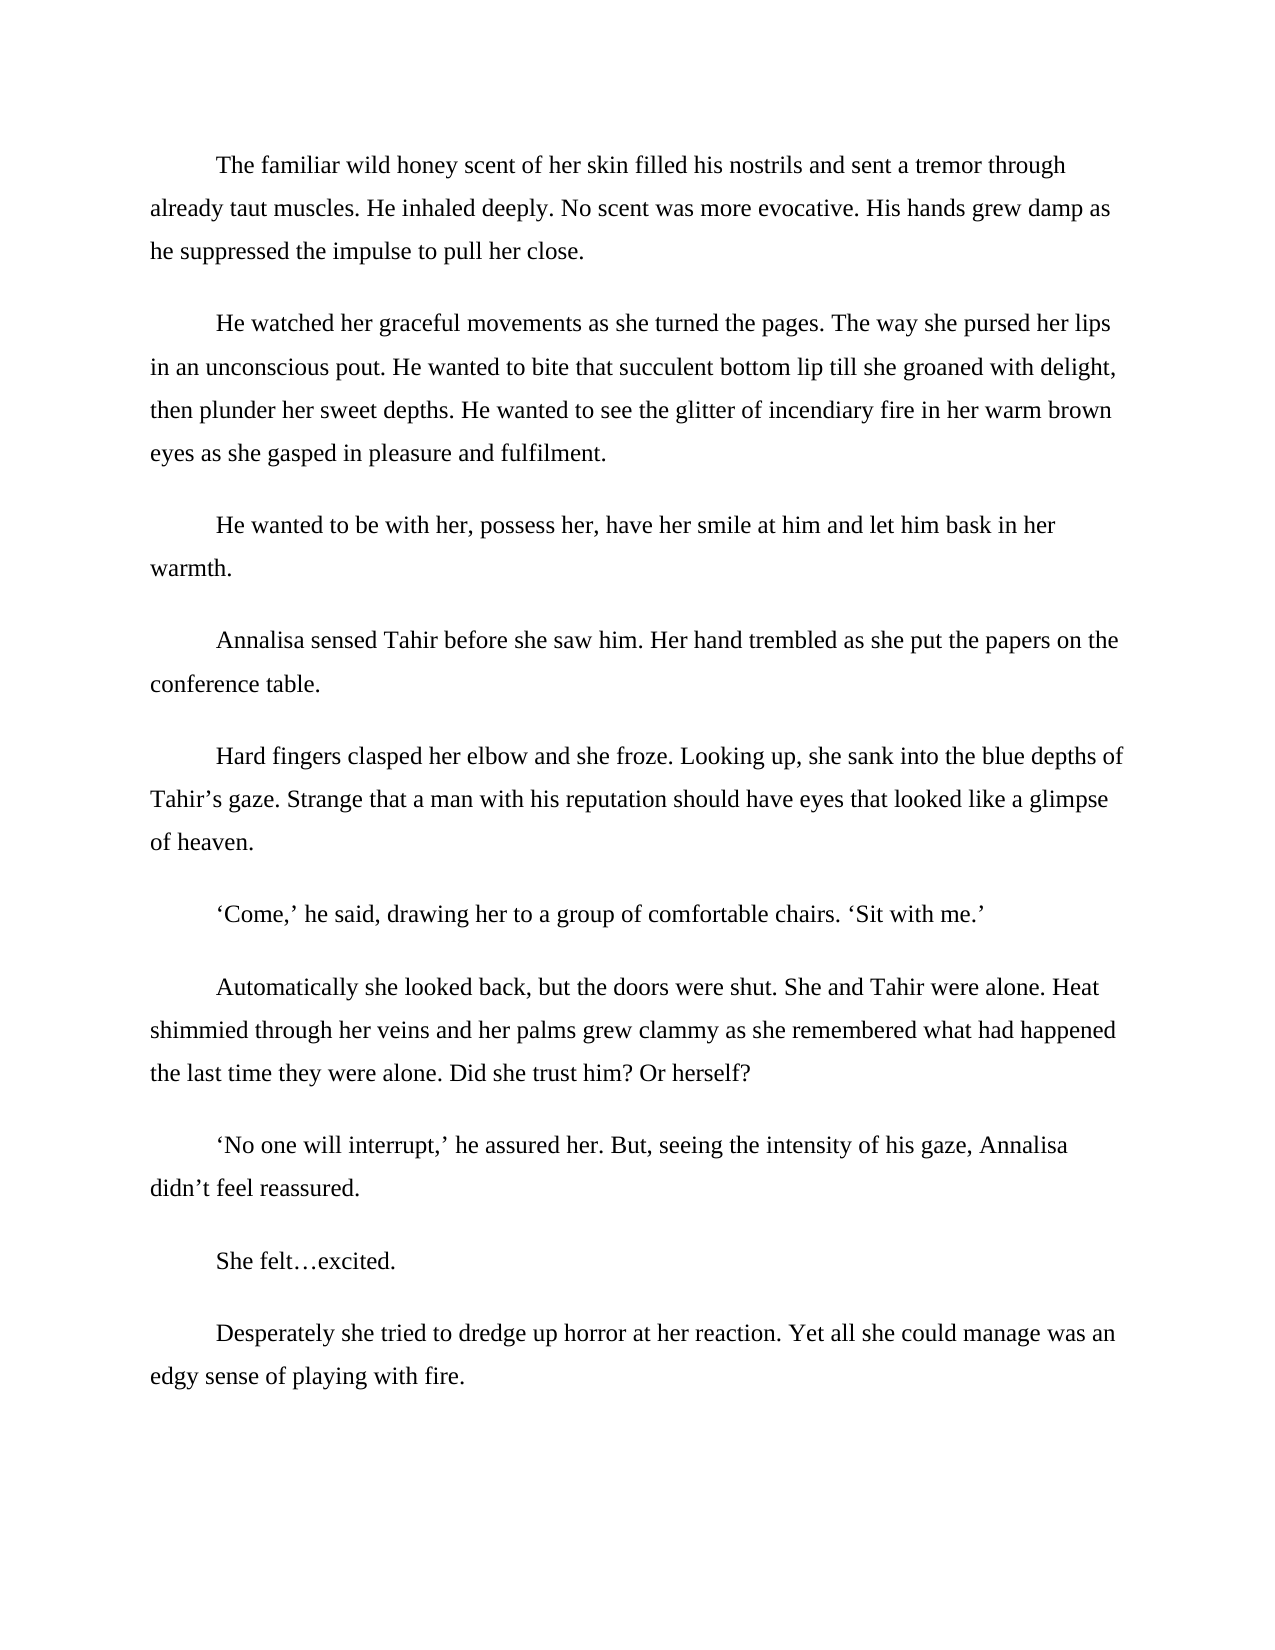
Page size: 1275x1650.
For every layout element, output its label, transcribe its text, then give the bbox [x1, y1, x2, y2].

text ‘No one will interrupt,’ he assured her. But, seeing the intensity of his gaze, Annalisa didn’t feel reassured. [150, 1130, 1125, 1202]
text Desperately she tried to dredge up horror at her reaction. Yet all she could manage was an edgy sense of playing with fire. [150, 1318, 1125, 1390]
text Automatically she looked back, but the doors were shut. She and Tahir were alone. Heat shimmied through her veins and her palms grew clammy as she remembered what had happened the last time they were alone. Did she trust him? Or herself? [150, 972, 1125, 1087]
text The familiar wild honey scent of her skin filled his nostrils and sent a tremor through already taut muscles. He inhaled deeply. No scent was more evocative. His hands grew damp as he suppressed the impulse to pull her close. [150, 150, 1125, 265]
text Annalisa sensed Tahir before she saw him. Her hand trembled as she put the papers on the conference table. [150, 626, 1125, 697]
text She felt…excited. [150, 1246, 1125, 1274]
text Hard fingers clasped her elbow and she froze. Looking up, she sank into the blue depths of Tahir’s gaze. Strange that a man with his reputation should have eyes that looked like a glimpse of heaven. [150, 741, 1125, 856]
text He wanted to be with her, possess her, have her smile at him and let him bask in her warmth. [150, 510, 1125, 582]
text ‘Come,’ he said, drawing her to a group of comfortable chairs. ‘Sit with me.’ [150, 899, 1125, 928]
text He watched her graceful movements as she turned the pages. The way she pursed her lips in an unconscious pout. He wanted to bite that succulent bottom lip till she groaned with delight, then plunder her sweet depths. He wanted to see the glitter of incendiary fire in her warm brown eyes as she gasped in pleasure and fulfilment. [150, 308, 1125, 467]
